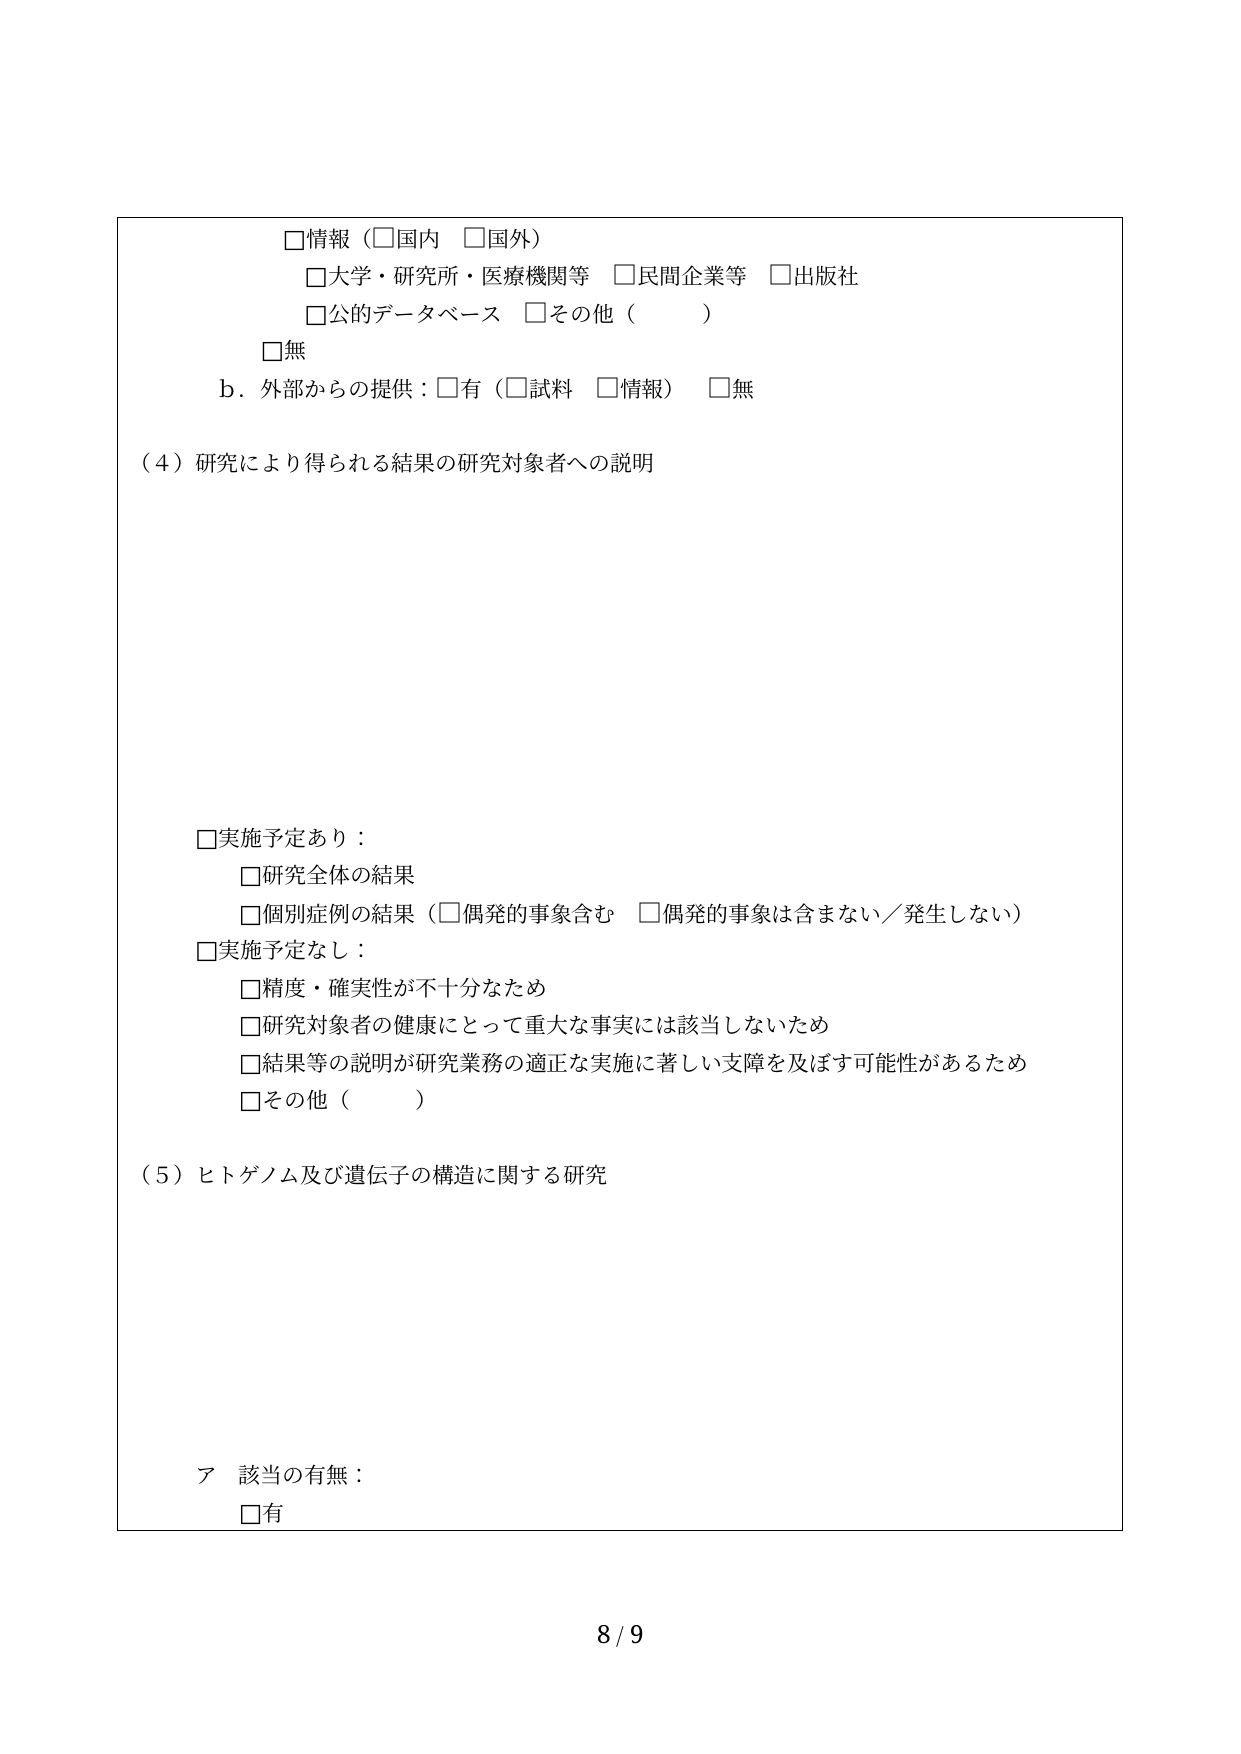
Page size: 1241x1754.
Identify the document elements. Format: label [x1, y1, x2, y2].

table_cell [118, 218, 1122, 1530]
